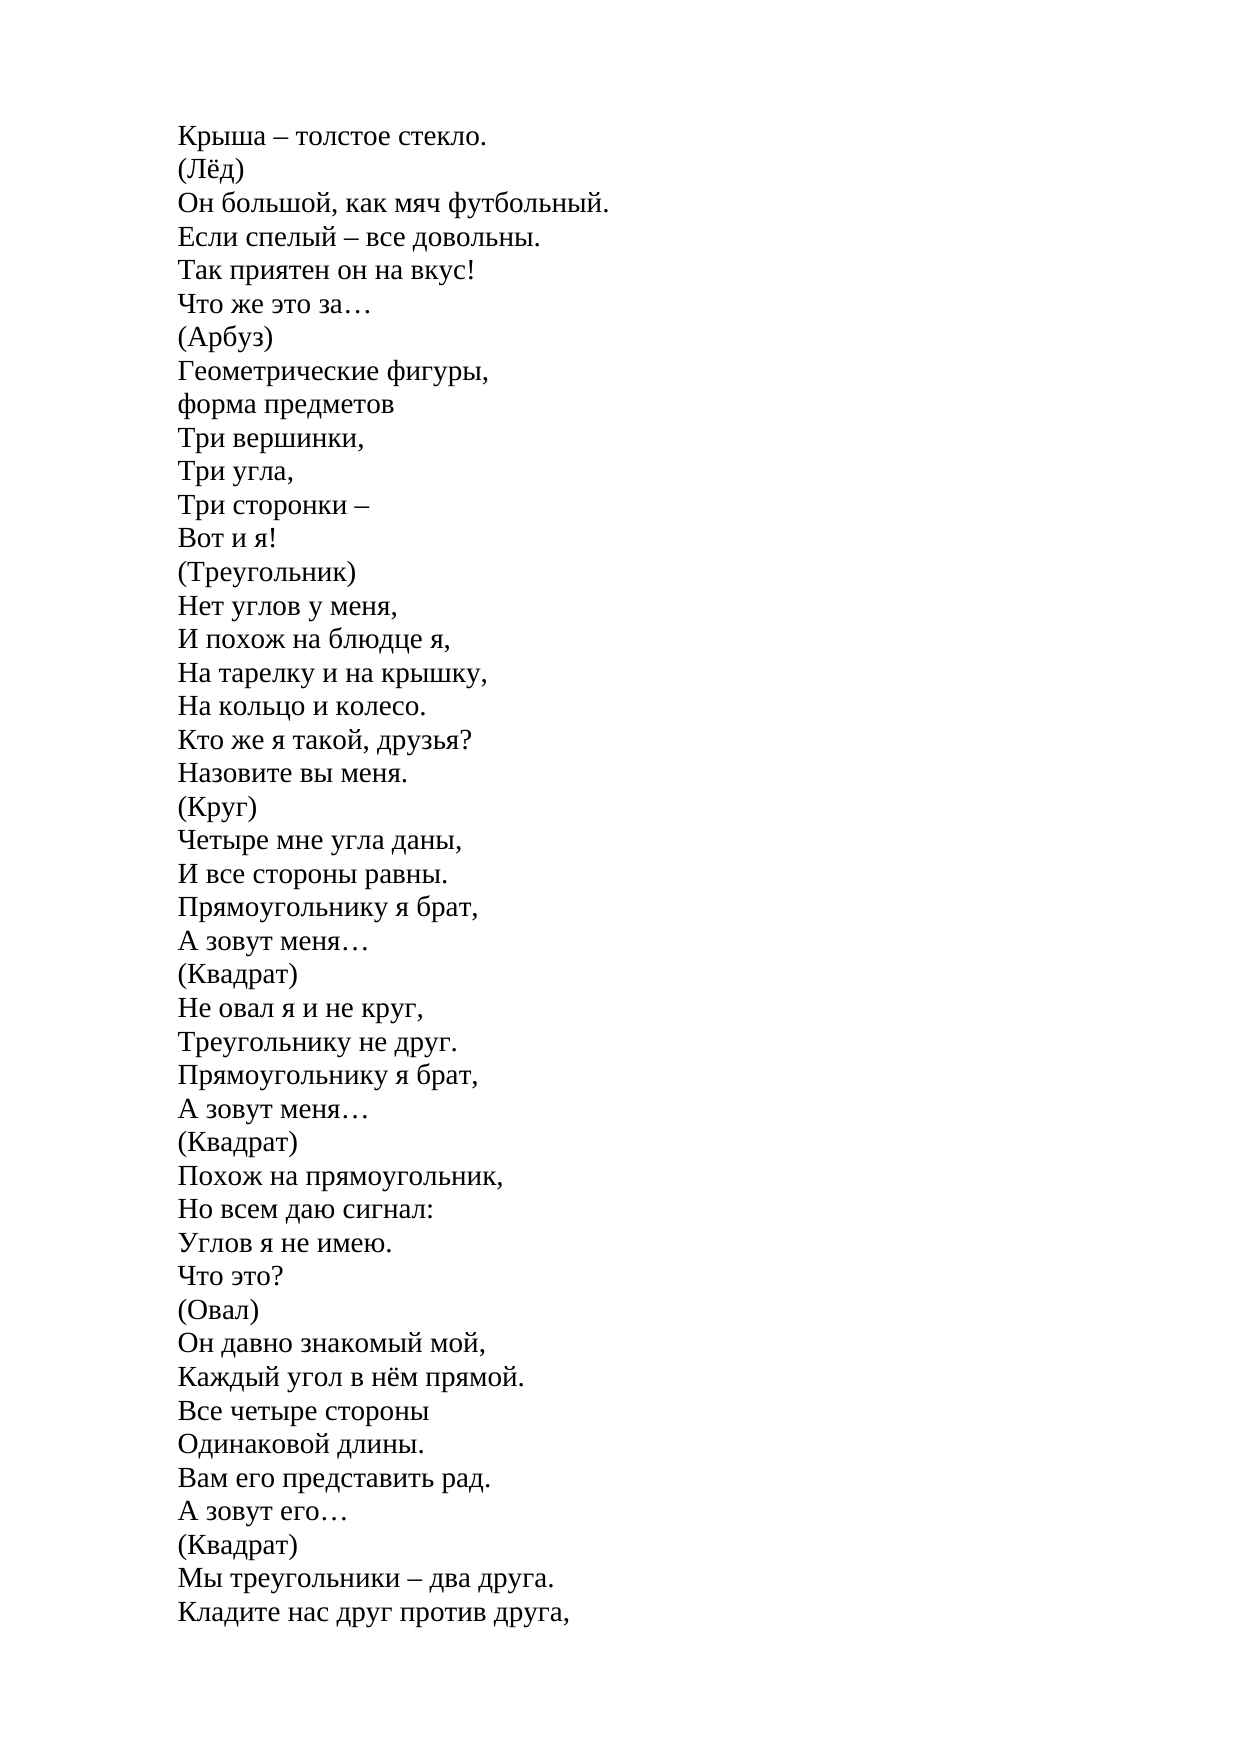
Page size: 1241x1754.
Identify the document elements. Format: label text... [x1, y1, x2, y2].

text На кольцо и колесо. [177, 688, 1152, 722]
text Он большой, как мяч футбольный. [177, 185, 1152, 219]
text (Овал) [177, 1292, 1152, 1326]
text (Круг) [177, 789, 1152, 822]
text А зовут меня… [177, 923, 1152, 957]
text Прямоугольнику я брат, [177, 889, 1152, 923]
text Кто же я такой, друзья? [177, 722, 1152, 755]
text Так приятен он на вкус! [177, 252, 1152, 286]
text (Треугольник) [177, 554, 1152, 588]
text Геометрические фигуры, [177, 353, 1152, 386]
text Три угла, [177, 453, 1152, 487]
text (Квадрат) [177, 957, 1152, 990]
text Одинаковой длины. [177, 1426, 1152, 1460]
text Он давно знакомый мой, [177, 1326, 1152, 1359]
text Крыша – толстое стекло. [177, 118, 1152, 152]
text Прямоугольнику я брат, [177, 1057, 1152, 1091]
text А зовут его… [177, 1493, 1152, 1527]
text Вот и я! [177, 521, 1152, 554]
text Все четыре стороны [177, 1393, 1152, 1426]
text Похож на прямоугольник, [177, 1158, 1152, 1191]
text Три вершинки, [177, 420, 1152, 453]
text Что это? [177, 1258, 1152, 1292]
text Назовите вы меня. [177, 755, 1152, 789]
text Что же это за… [177, 286, 1152, 319]
text Но всем даю сигнал: [177, 1191, 1152, 1225]
text И все стороны равны. [177, 856, 1152, 889]
text (Квадрат) [177, 1124, 1152, 1158]
text Не овал я и не круг, [177, 990, 1152, 1024]
text Кладите нас друг против друга, [177, 1594, 1152, 1627]
text Вам его представить рад. [177, 1460, 1152, 1493]
text А зовут меня… [177, 1091, 1152, 1124]
text Каждый угол в нём прямой. [177, 1359, 1152, 1393]
text (Арбуз) [177, 319, 1152, 353]
text Мы треугольники – два друга. [177, 1560, 1152, 1594]
text На тарелку и на крышку, [177, 655, 1152, 688]
text Нет углов у меня, [177, 588, 1152, 621]
text Если спелый – все довольны. [177, 219, 1152, 252]
text форма предметов [177, 386, 1152, 420]
text Четыре мне угла даны, [177, 822, 1152, 856]
text (Лёд) [177, 152, 1152, 185]
text Три сторонки – [177, 487, 1152, 521]
text И похож на блюдце я, [177, 621, 1152, 655]
text Углов я не имею. [177, 1225, 1152, 1258]
text (Квадрат) [177, 1527, 1152, 1560]
text Треугольнику не друг. [177, 1024, 1152, 1057]
